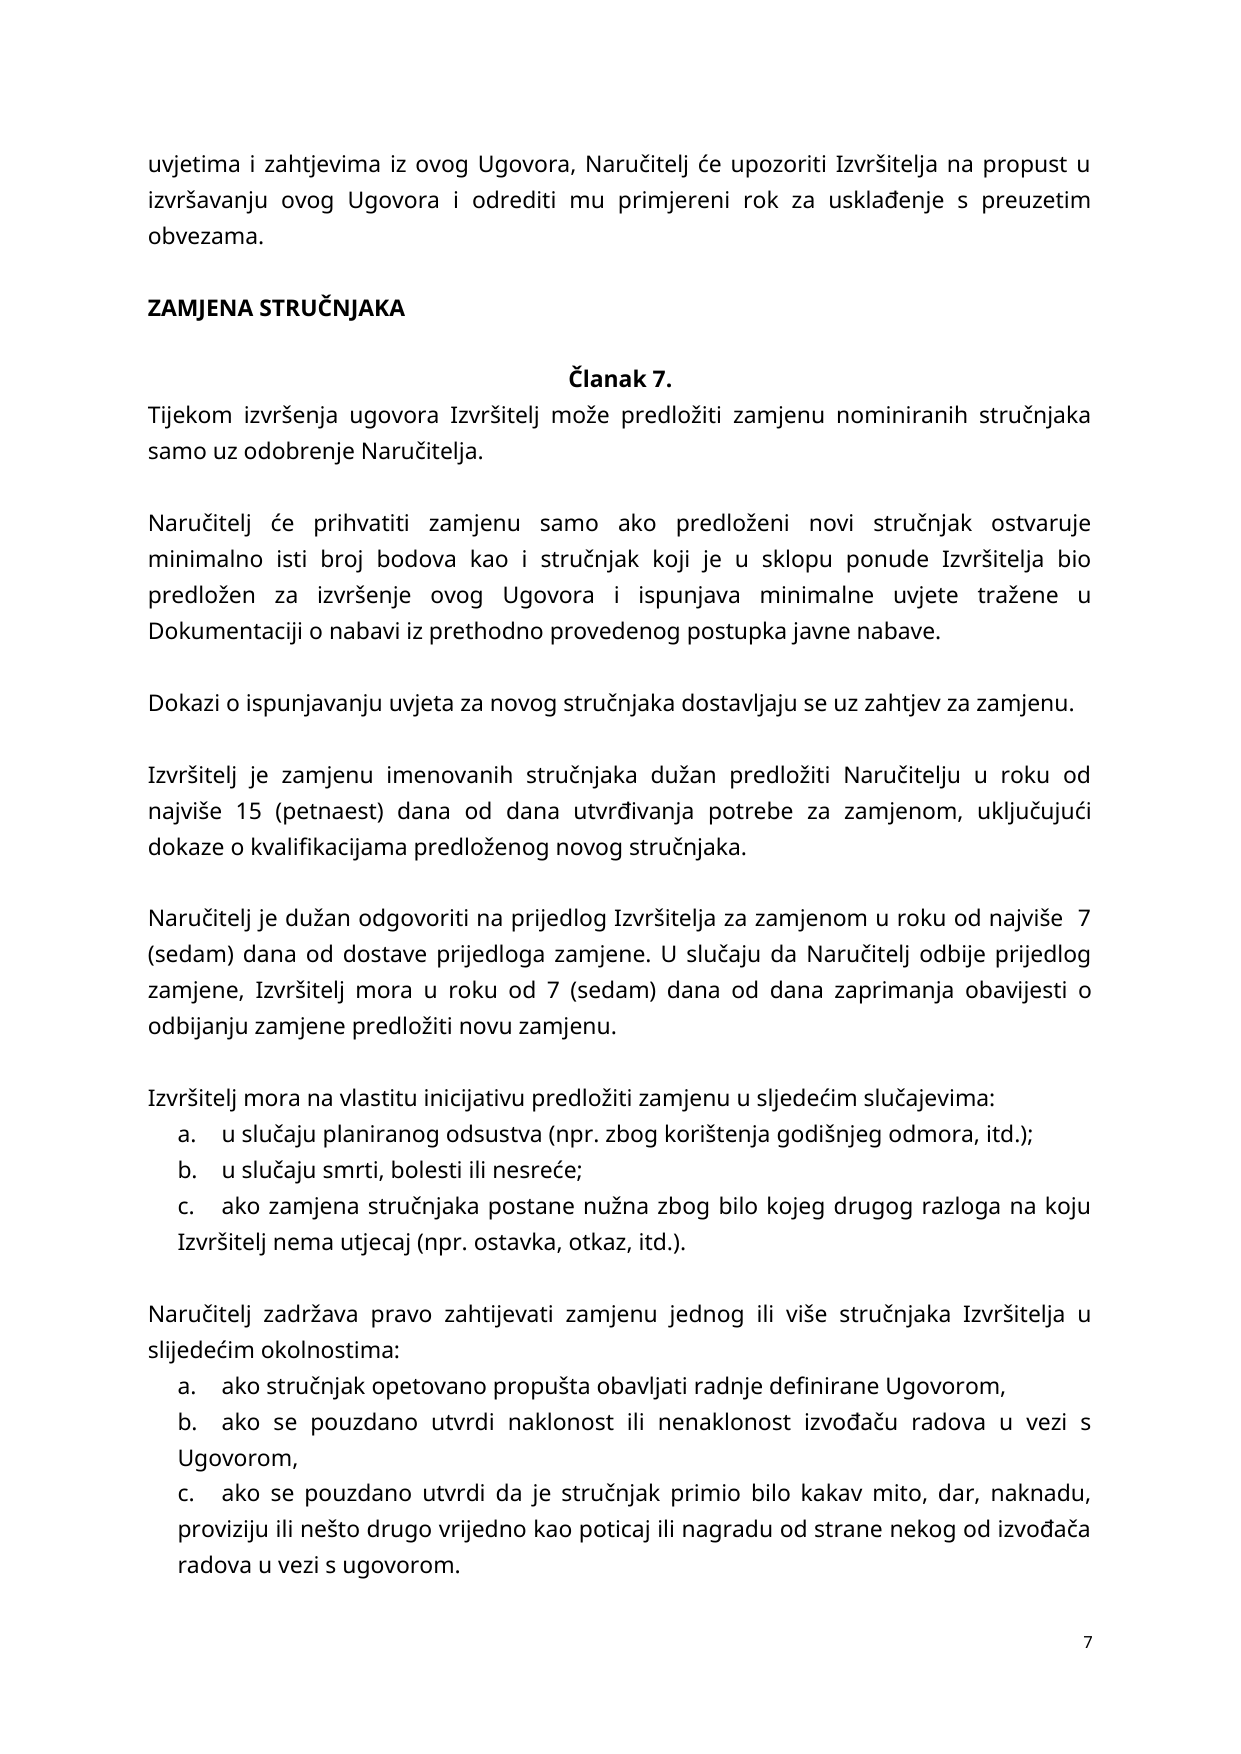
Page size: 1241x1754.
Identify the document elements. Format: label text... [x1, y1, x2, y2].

text Naručitelj je dužan odgovoriti na prijedlog Izvršitelja za zamjenom u roku od najviše 7 (sedam) dana od dostave prijedloga zamjene. U slučaju da Naručitelj odbije prijedlog zamjene, Izvršitelj mora u roku od 7 (sedam) dana od dana zaprimanja obavijesti o odbijanju zamjene predložiti novu zamjenu. [148, 902, 1092, 1041]
text a. ako stručnjak opetovano propušta obavljati radnje definirane Ugovorom, [177, 1369, 1092, 1401]
text Naručitelj zadržava pravo zahtijevati zamjenu jednog ili više stručnjaka Izvršitelja u slijedećim okolnostima: [148, 1298, 1092, 1365]
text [148, 148, 1092, 251]
text c. ako zamjena stručnjaka postane nužna zbog bilo kojeg drugog razloga na koju Izvršitelj nema utjecaj (npr. ostavka, otkaz, itd.). [177, 1190, 1092, 1257]
text a. u slučaju planiranog odsustva (npr. zbog korištenja godišnjeg odmora, itd.); [177, 1118, 1092, 1149]
text Izvršitelj je zamjenu imenovanih stručnjaka dužan predložiti Naručitelju u roku od najviše 15 (petnaest) dana od dana utvrđivanja potrebe za zamjenom, uključujući dokaze o kvalifikacijama predloženog novog stručnjaka. [148, 759, 1092, 862]
text Članak 7. [148, 363, 1092, 394]
text c. ako se pouzdano utvrdi da je stručnjak primio bilo kakav mito, dar, naknadu, proviziju ili nešto drugo vrijedno kao poticaj ili nagradu od strane nekog od izvođača radova u vezi s ugovorom. [177, 1477, 1092, 1581]
text b. ako se pouzdano utvrdi naklonost ili nenaklonost izvođaču radova u vezi s Ugovorom, [177, 1406, 1092, 1473]
text ZAMJENA STRUČNJAKA [148, 291, 1092, 323]
text Dokazi o ispunjavanju uvjeta za novog stručnjaka dostavljaju se uz zahtjev za zamjenu. [148, 687, 1092, 718]
text Tijekom izvršenja ugovora Izvršitelj može predložiti zamjenu nominiranih stručnjaka samo uz odobrenje Naručitelja. [148, 399, 1092, 466]
text Izvršitelj mora na vlastitu inicijativu predložiti zamjenu u sljedećim slučajevima: [148, 1082, 1092, 1113]
text Naručitelj će prihvatiti zamjenu samo ako predloženi novi stručnjak ostvaruje minimalno isti broj bodova kao i stručnjak koji je u sklopu ponude Izvršitelja bio predložen za izvršenje ovog Ugovora i ispunjava minimalne uvjete tražene u Dokumentaciji o nabavi iz prethodno provedenog postupka javne nabave. [148, 507, 1092, 646]
text b. u slučaju smrti, bolesti ili nesreće; [177, 1154, 1092, 1185]
